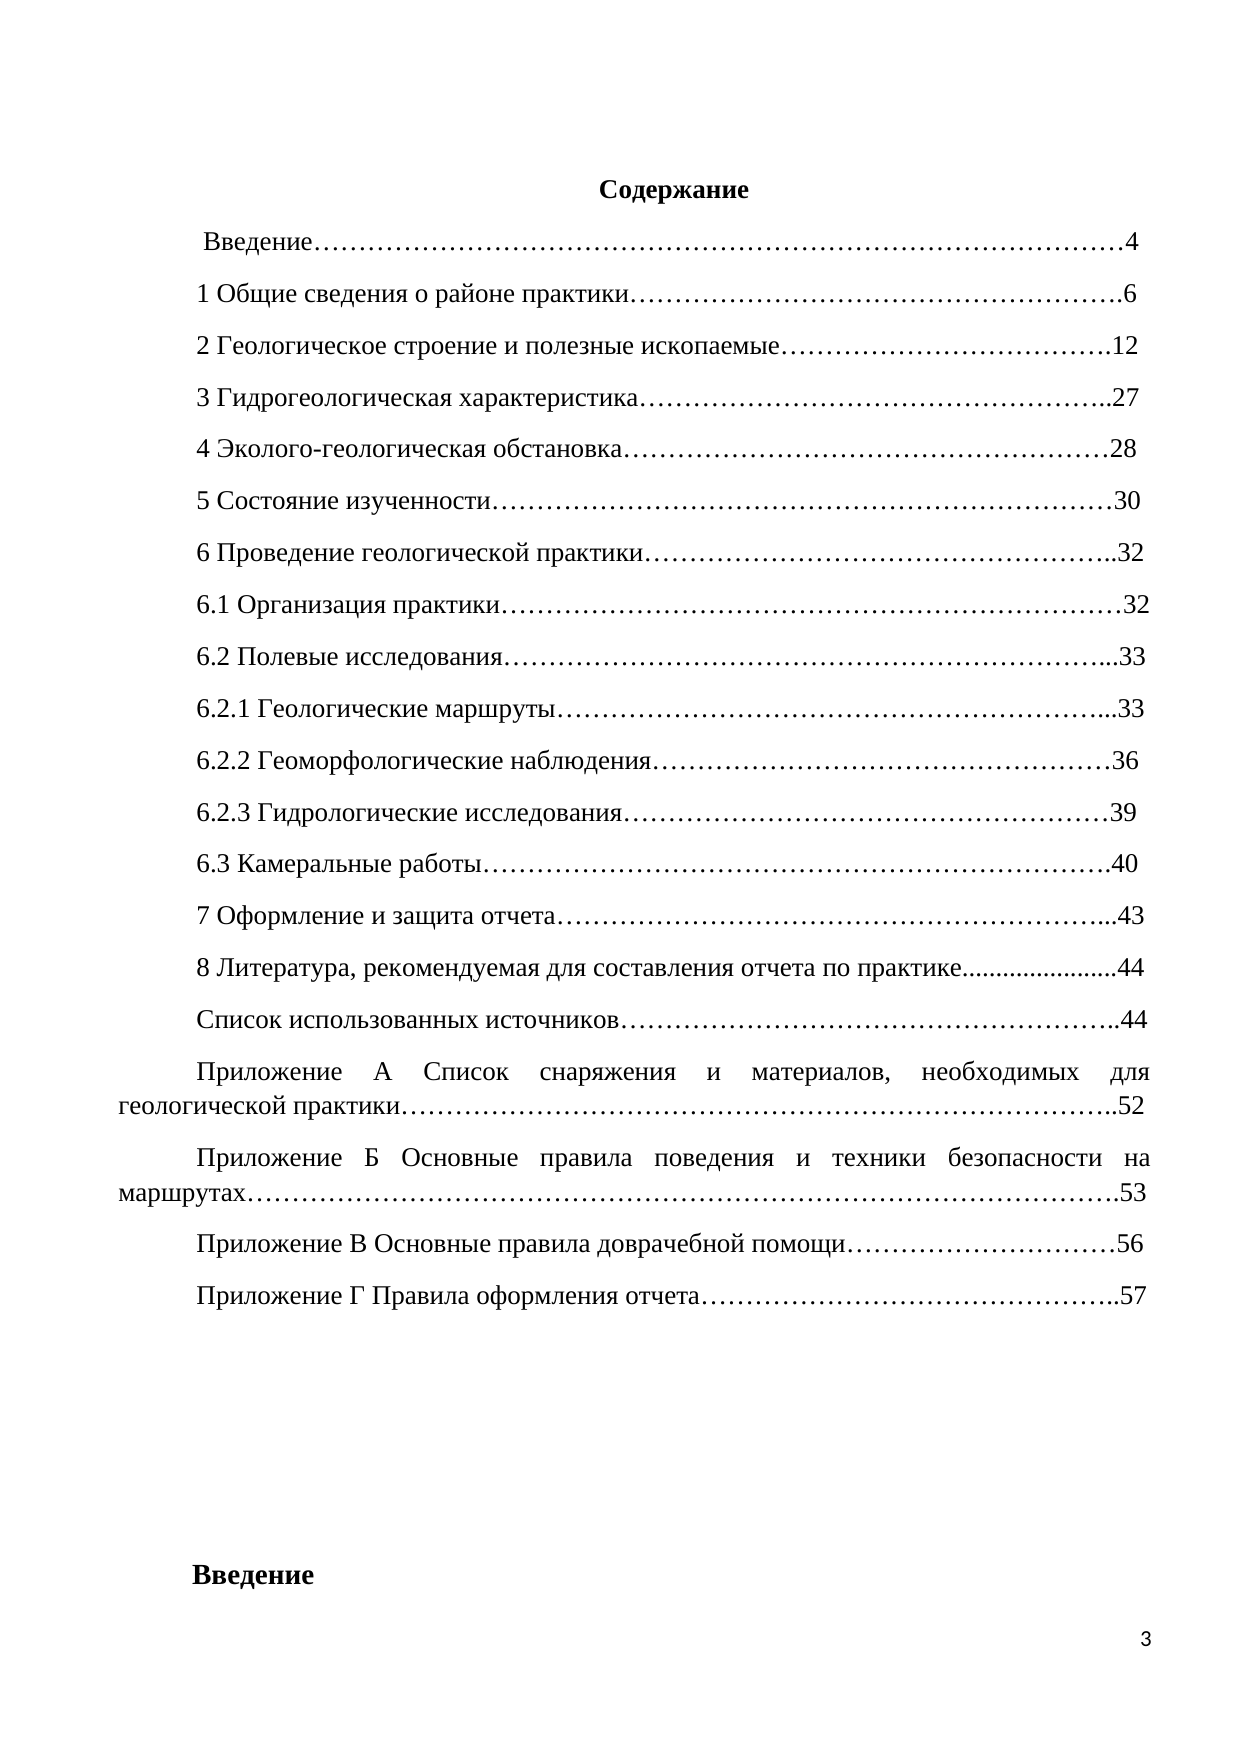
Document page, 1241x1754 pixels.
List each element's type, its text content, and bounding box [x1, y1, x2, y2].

text 8 Литература, рекомендуемая для составления отчета по практике.......................44 [118, 948, 1152, 982]
text 6.2 Полевые исследования…………………………………………………………...33 [118, 637, 1152, 671]
text Содержание [118, 170, 1152, 204]
text 6 Проведение геологической практики……………………………………………..32 [118, 533, 1152, 567]
text Приложение В Основные правила доврачебной помощи…………………………56 [118, 1224, 1152, 1259]
text 6.2.3 Гидрологические исследования………………………………………………39 [118, 792, 1152, 827]
text 5 Состояние изученности……………………………………………………………30 [118, 481, 1152, 516]
text Введение [118, 1557, 1152, 1591]
text 3 Гидрогеологическая характеристика……………………………………………..27 [118, 377, 1152, 412]
text 6.2.2 Геоморфологические наблюдения……………………………………………36 [118, 741, 1152, 775]
text 4 Эколого-геологическая обстановка………………………………………………28 [118, 429, 1152, 464]
text 7 Оформление и защита отчета……………………………………………………...43 [118, 896, 1152, 931]
text Приложение Б Основные правила поведения и техники безопасности на маршрутах…………………………………………………………………………………….53 [118, 1138, 1152, 1207]
text Список использованных источников………………………………………………..44 [118, 1000, 1152, 1034]
text 6.2.1 Геологические маршруты……………………………………………………...33 [118, 689, 1152, 723]
text Введение………………………………………………………………………………4 [118, 222, 1152, 256]
text 6.1 Организация практики……………………………………………………………32 [118, 585, 1152, 619]
text 6.3 Камеральные работы…………………………………………………………….40 [118, 844, 1152, 879]
text Приложение А Список снаряжения и материалов, необходимых для геологической практики……………………………………………………………………..52 [118, 1052, 1152, 1121]
text Приложение Г Правила оформления отчета………………………………………..57 [118, 1276, 1152, 1311]
text 1 Общие сведения о районе практики……………………………………………….6 [118, 274, 1152, 308]
text 2 Геологическое строение и полезные ископаемые……………………………….12 [118, 326, 1152, 360]
